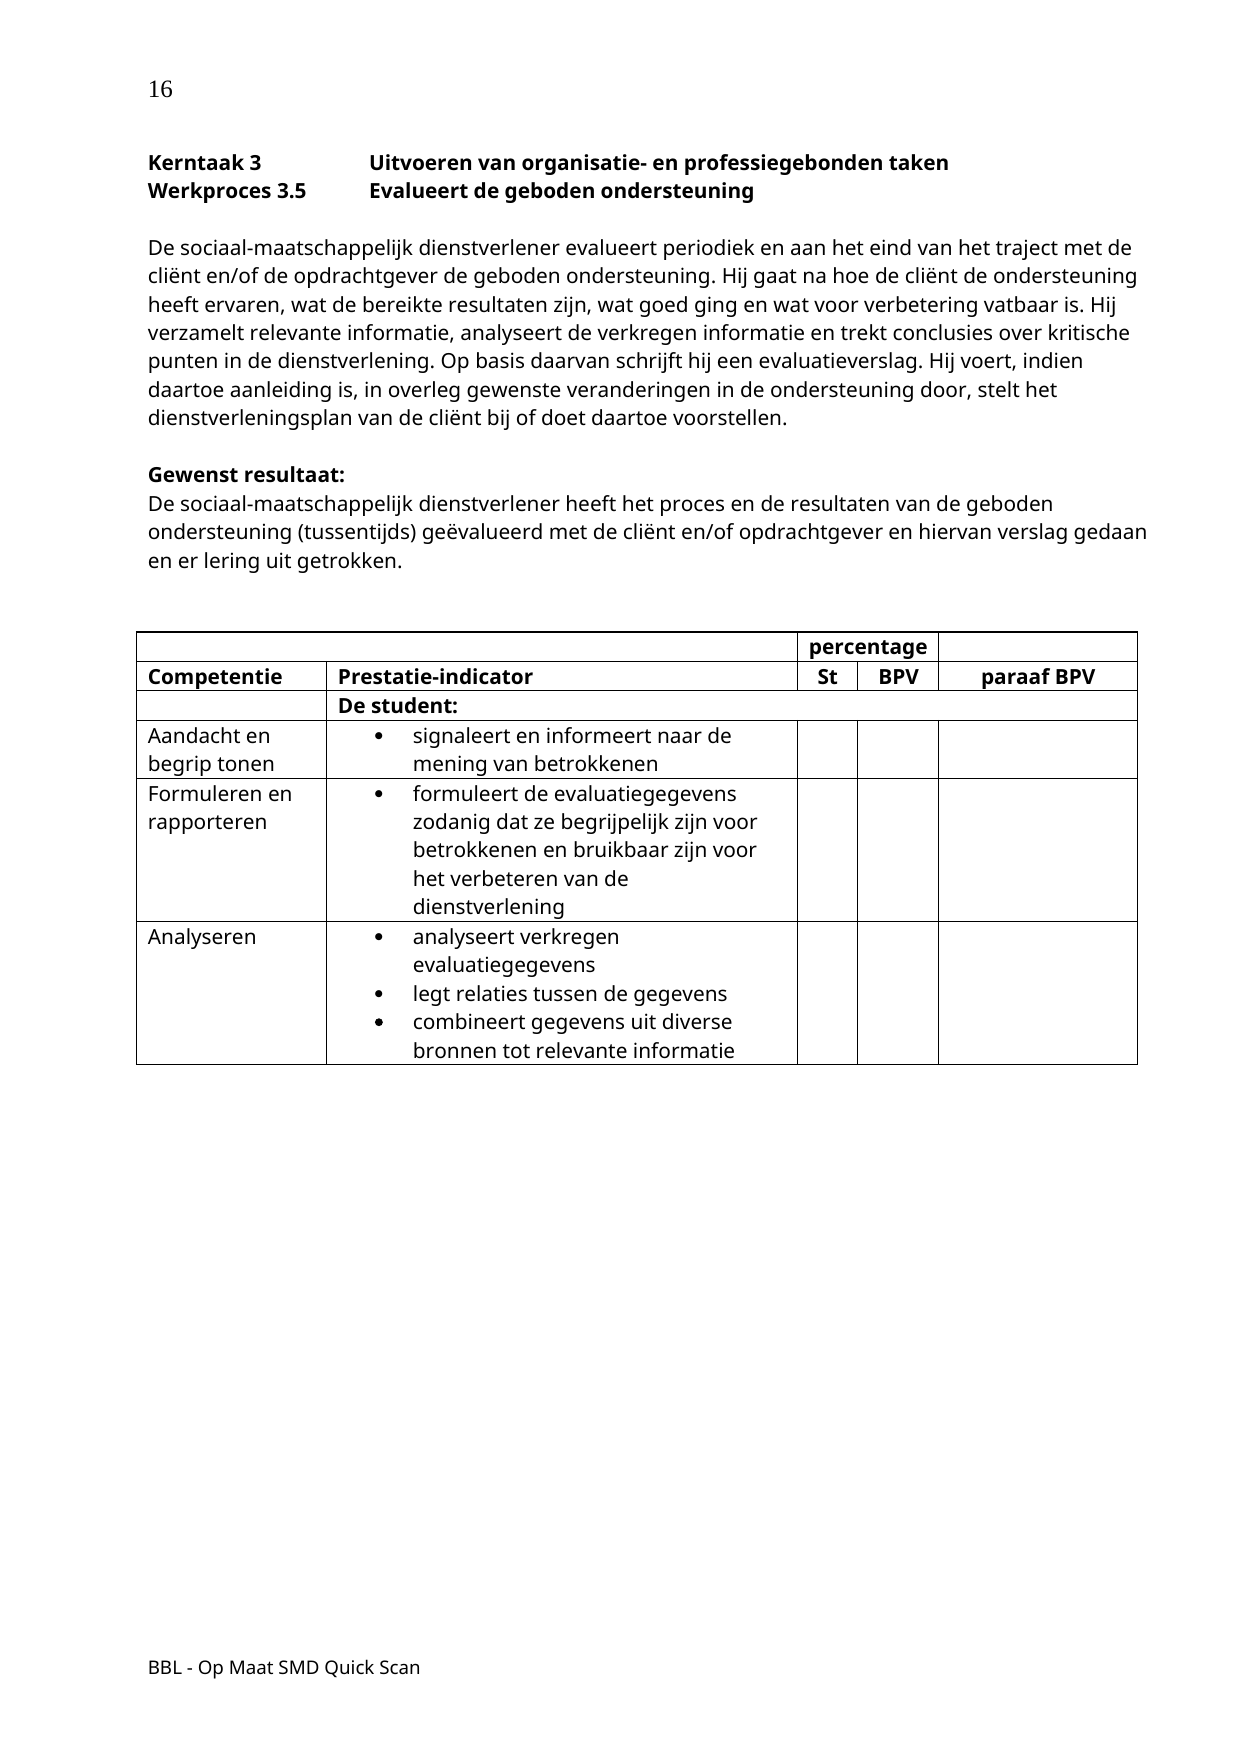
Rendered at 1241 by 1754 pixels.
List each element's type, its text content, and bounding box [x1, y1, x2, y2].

table_cell Prestatie-indicator [327, 662, 797, 690]
table_cell BPV [858, 662, 938, 690]
table_cell paraaf BPV [939, 662, 1137, 690]
table_cell [858, 721, 938, 778]
text Gewenst resultaat: [148, 460, 1152, 489]
table_cell Analyseren [137, 922, 326, 1064]
table_cell [798, 721, 857, 778]
table_cell St [798, 662, 857, 690]
text Werkproces 3.5 Evalueert de geboden ondersteuning [148, 176, 1152, 204]
table_cell [939, 779, 1137, 921]
table_cell [858, 779, 938, 921]
table_cell [137, 691, 326, 720]
table_cell signaleert en informeert naar de mening van betrokkenen [327, 721, 797, 778]
table_cell [798, 779, 857, 921]
table_cell De student: [327, 691, 1137, 720]
table_cell Aandacht en begrip tonen [137, 721, 326, 778]
table_cell formuleert de evaluatiegegevens zodanig dat ze begrijpelijk zijn voor betrokkenen en bruikbaar zijn voor het verbeteren van de dienstverlening [327, 779, 797, 921]
table_cell [798, 922, 857, 1064]
table_cell [939, 721, 1137, 778]
text De sociaal-maatschappelijk dienstverlener heeft het proces en de resultaten van de geboden ondersteuning (tussentijds) geëvalueerd met de cliënt en/of opdrachtgever en hiervan verslag gedaan en er lering uit getrokken. [148, 489, 1152, 574]
table_cell Competentie [137, 662, 326, 690]
table_header percentage [798, 633, 938, 661]
table_cell Formuleren en rapporteren [137, 779, 326, 921]
table_cell [858, 922, 938, 1064]
text Kerntaak 3 Uitvoeren van organisatie- en professiegebonden taken [148, 148, 1152, 176]
text De sociaal-maatschappelijk dienstverlener evalueert periodiek en aan het eind van het traject met de cliënt en/of de opdrachtgever de geboden ondersteuning. Hij gaat na hoe de cliënt de ondersteuning heeft ervaren, wat de bereikte resultaten zijn, wat goed ging en wat voor verbetering vatbaar is. Hij verzamelt relevante informatie, analyseert de verkregen informatie en trekt conclusies over kritische punten in de dienstverlening. Op basis daarvan schrijft hij een evaluatieverslag. Hij voert, indien daartoe aanleiding is, in overleg gewenste veranderingen in de ondersteuning door, stelt het dienstverleningsplan van de cliënt bij of doet daartoe voorstellen. [148, 233, 1152, 432]
table_header [137, 633, 797, 661]
table_header [939, 633, 1137, 661]
table_cell [939, 922, 1137, 1064]
table_cell analyseert verkregen evaluatiegegevens legt relaties tussen de gegevens combineert gegevens uit diverse bronnen tot relevante informatie [327, 922, 797, 1064]
